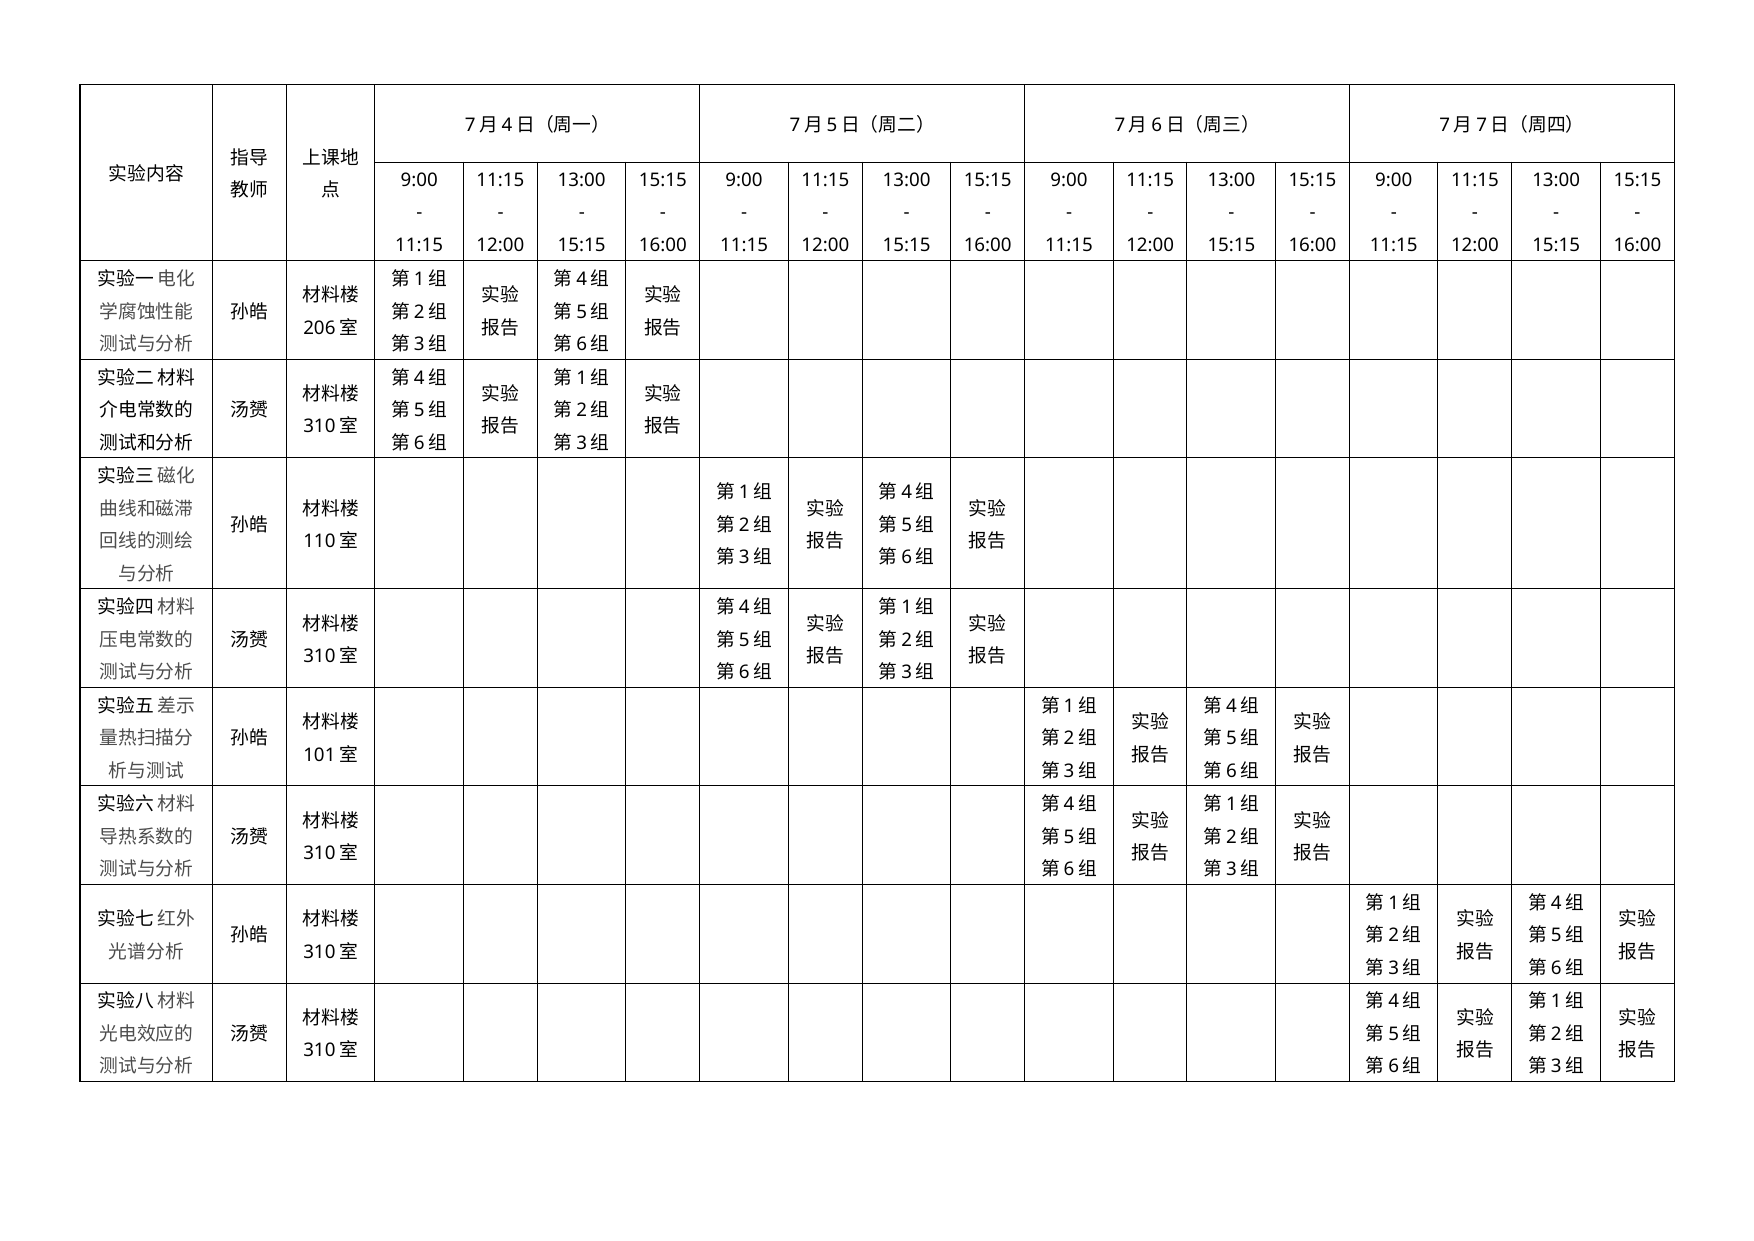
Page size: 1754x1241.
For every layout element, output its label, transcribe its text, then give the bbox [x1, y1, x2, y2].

table_cell [1601, 786, 1674, 884]
table_header 上课地点 [287, 85, 374, 260]
table_header 7月7日（周四） [1350, 85, 1674, 162]
table_cell [863, 786, 950, 884]
table_cell 11:15-12:00 [1438, 163, 1511, 260]
table_cell [1512, 786, 1600, 884]
table_cell [1512, 360, 1600, 457]
table_cell [1601, 589, 1674, 687]
table_cell 材料楼310室 [287, 885, 374, 982]
table_cell 第1组 第2组 第3组 [1350, 885, 1437, 982]
table_cell [464, 984, 537, 1081]
table_cell 实验七 红外光谱分析 [81, 885, 212, 982]
table_cell [951, 885, 1024, 982]
table_cell [1512, 458, 1600, 588]
table_cell [1025, 458, 1113, 588]
table_cell 孙皓 [213, 261, 286, 359]
table_cell 9:00 - 11:15 [375, 163, 463, 260]
table_cell 实验五 差示量热扫描分析与测试 [81, 688, 212, 785]
table_cell [1187, 360, 1275, 457]
table_cell [1512, 688, 1600, 785]
table_cell 9:00 - 11:15 [1350, 163, 1437, 260]
table_cell [700, 984, 788, 1081]
table_cell 实验八 材料光电效应的测试与分析 [81, 984, 212, 1081]
table_cell [626, 984, 699, 1081]
table_cell [1114, 589, 1186, 687]
table_cell [789, 688, 862, 785]
table_cell [1438, 688, 1511, 785]
table_cell 材料楼310室 [287, 360, 374, 457]
table_header 7月4日（周一） [375, 85, 699, 162]
table_cell [538, 589, 625, 687]
table_cell 实验报告 [1276, 786, 1349, 884]
table_cell [626, 786, 699, 884]
table_cell 15:15-16:00 [1601, 163, 1674, 260]
table_cell 实验报告 [951, 589, 1024, 687]
table_cell [1187, 458, 1275, 588]
table_cell [951, 786, 1024, 884]
table_cell 第4组 第5组 第6组 [863, 458, 950, 588]
table_cell [464, 458, 537, 588]
table_cell [626, 589, 699, 687]
table_cell [1438, 458, 1511, 588]
table_cell [951, 360, 1024, 457]
table_cell [951, 261, 1024, 359]
table_cell [951, 688, 1024, 785]
table_cell [1114, 261, 1186, 359]
table_cell [1187, 589, 1275, 687]
table_cell 11:15-12:00 [464, 163, 537, 260]
table_cell [1025, 360, 1113, 457]
table_cell [1350, 589, 1437, 687]
table_cell 材料楼101室 [287, 688, 374, 785]
table_cell [863, 984, 950, 1081]
table_cell [1601, 261, 1674, 359]
table_cell 实验六 材料导热系数的测试与分析 [81, 786, 212, 884]
table_cell 实验报告 [626, 261, 699, 359]
table_cell [789, 885, 862, 982]
table_cell [789, 786, 862, 884]
table_cell [375, 786, 463, 884]
table_cell [863, 885, 950, 982]
table_cell 实验报告 [789, 458, 862, 588]
table_cell 实验报告 [1601, 885, 1674, 982]
table_cell 材料楼206室 [287, 261, 374, 359]
table_cell 材料楼310室 [287, 786, 374, 884]
table_cell [1350, 458, 1437, 588]
table_cell [863, 261, 950, 359]
table_cell 第1组 第2组 第3组 [1512, 984, 1600, 1081]
table_cell 孙皓 [213, 885, 286, 982]
table_cell [700, 360, 788, 457]
table_cell [1438, 261, 1511, 359]
table_cell 实验一 电化学腐蚀性能测试与分析 [81, 261, 212, 359]
table_cell 实验报告 [1601, 984, 1674, 1081]
table_cell 材料楼310室 [287, 589, 374, 687]
table_cell [1601, 688, 1674, 785]
table_cell [375, 984, 463, 1081]
table_cell 实验四 材料压电常数的测试与分析 [81, 589, 212, 687]
table_header 指导教师 [213, 85, 286, 260]
table_header 7月5日（周二） [700, 85, 1024, 162]
table_cell [1276, 360, 1349, 457]
table_cell 9:00 - 11:15 [700, 163, 788, 260]
table_cell [1276, 458, 1349, 588]
table_cell [1438, 360, 1511, 457]
table_cell [375, 589, 463, 687]
table_cell [538, 885, 625, 982]
table_cell [1350, 786, 1437, 884]
table_cell [1025, 261, 1113, 359]
table_cell [375, 885, 463, 982]
table_cell [1350, 360, 1437, 457]
table_cell [626, 458, 699, 588]
table_cell [1114, 984, 1186, 1081]
table_cell [1276, 984, 1349, 1081]
table_cell [375, 458, 463, 588]
table_header 实验内容 [81, 85, 212, 260]
table_cell 第1组 第2组 第3组 [700, 458, 788, 588]
table_cell 13:00 - 15:15 [1187, 163, 1275, 260]
table_cell [1512, 589, 1600, 687]
table_cell [863, 360, 950, 457]
table_cell [789, 984, 862, 1081]
table_cell 15:15-16:00 [626, 163, 699, 260]
table_cell 实验报告 [464, 261, 537, 359]
table_cell 汤赟 [213, 589, 286, 687]
table_cell [1438, 589, 1511, 687]
table_cell 实验报告 [1438, 885, 1511, 982]
table_cell 第4组 第5组 第6组 [1187, 688, 1275, 785]
table_cell [538, 458, 625, 588]
table_cell 11:15-12:00 [789, 163, 862, 260]
table_cell 第4组 第5组 第6组 [700, 589, 788, 687]
table_cell [1025, 885, 1113, 982]
table_cell [1187, 984, 1275, 1081]
table_cell [789, 261, 862, 359]
table_cell 汤赟 [213, 360, 286, 457]
table_cell [1438, 786, 1511, 884]
table_cell [1350, 261, 1437, 359]
table_cell [538, 984, 625, 1081]
table_cell [626, 688, 699, 785]
table_cell 实验报告 [1114, 786, 1186, 884]
table_cell [1114, 885, 1186, 982]
table_cell [1601, 458, 1674, 588]
table_cell [951, 984, 1024, 1081]
table_cell 第4组 第5组 第6组 [1512, 885, 1600, 982]
table_cell 第1组 第2组 第3组 [1025, 688, 1113, 785]
table_cell [626, 885, 699, 982]
table_cell [1114, 458, 1186, 588]
table_cell [464, 589, 537, 687]
table_cell [1350, 688, 1437, 785]
table_cell 实验报告 [464, 360, 537, 457]
table_cell [700, 786, 788, 884]
table_cell 9:00 - 11:15 [1025, 163, 1113, 260]
table_cell 13:00 - 15:15 [1512, 163, 1600, 260]
table_cell [700, 688, 788, 785]
table_cell [1276, 589, 1349, 687]
table_cell 第4组 第5组 第6组 [1025, 786, 1113, 884]
table_cell 实验报告 [789, 589, 862, 687]
table_cell [863, 688, 950, 785]
table_cell 第1组 第2组 第3组 [1187, 786, 1275, 884]
table_cell [1187, 885, 1275, 982]
table_cell 实验报告 [951, 458, 1024, 588]
table_cell 第4组 第5组 第6组 [375, 360, 463, 457]
table_cell 第1组 第2组 第3组 [375, 261, 463, 359]
table_cell 第4组 第5组 第6组 [1350, 984, 1437, 1081]
table_cell [1276, 261, 1349, 359]
table_cell [1025, 589, 1113, 687]
table_cell [1187, 261, 1275, 359]
table_cell 汤赟 [213, 786, 286, 884]
table_cell [1025, 984, 1113, 1081]
table_cell 13:00 - 15:15 [538, 163, 625, 260]
table_cell 材料楼310室 [287, 984, 374, 1081]
table_cell 11:15-12:00 [1114, 163, 1186, 260]
table_cell 孙皓 [213, 458, 286, 588]
table_cell 实验报告 [1438, 984, 1511, 1081]
table_cell [1276, 885, 1349, 982]
table_cell [464, 885, 537, 982]
table_cell 实验二 材料介电常数的测试和分析 [81, 360, 212, 457]
table_cell [464, 786, 537, 884]
table_header 7月6日（周三） [1025, 85, 1349, 162]
table_cell [538, 688, 625, 785]
table_cell 孙皓 [213, 688, 286, 785]
table_cell 第4组 第5组 第6组 [538, 261, 625, 359]
table_cell 实验报告 [626, 360, 699, 457]
table_cell 汤赟 [213, 984, 286, 1081]
table_cell [789, 360, 862, 457]
table_cell [375, 688, 463, 785]
table_cell 15:15-16:00 [1276, 163, 1349, 260]
table_cell [1114, 360, 1186, 457]
table_cell 13:00 - 15:15 [863, 163, 950, 260]
table_cell 第1组 第2组 第3组 [863, 589, 950, 687]
table_cell 实验报告 [1114, 688, 1186, 785]
table_cell [1512, 261, 1600, 359]
table_cell 材料楼110室 [287, 458, 374, 588]
table_cell 实验三 磁化曲线和磁滞回线的测绘与分析 [81, 458, 212, 588]
table_cell [538, 786, 625, 884]
table_cell [1601, 360, 1674, 457]
table_cell [464, 688, 537, 785]
table_cell 15:15-16:00 [951, 163, 1024, 260]
table_cell [700, 261, 788, 359]
table_cell 第1组 第2组 第3组 [538, 360, 625, 457]
table_cell 实验报告 [1276, 688, 1349, 785]
table_cell [700, 885, 788, 982]
